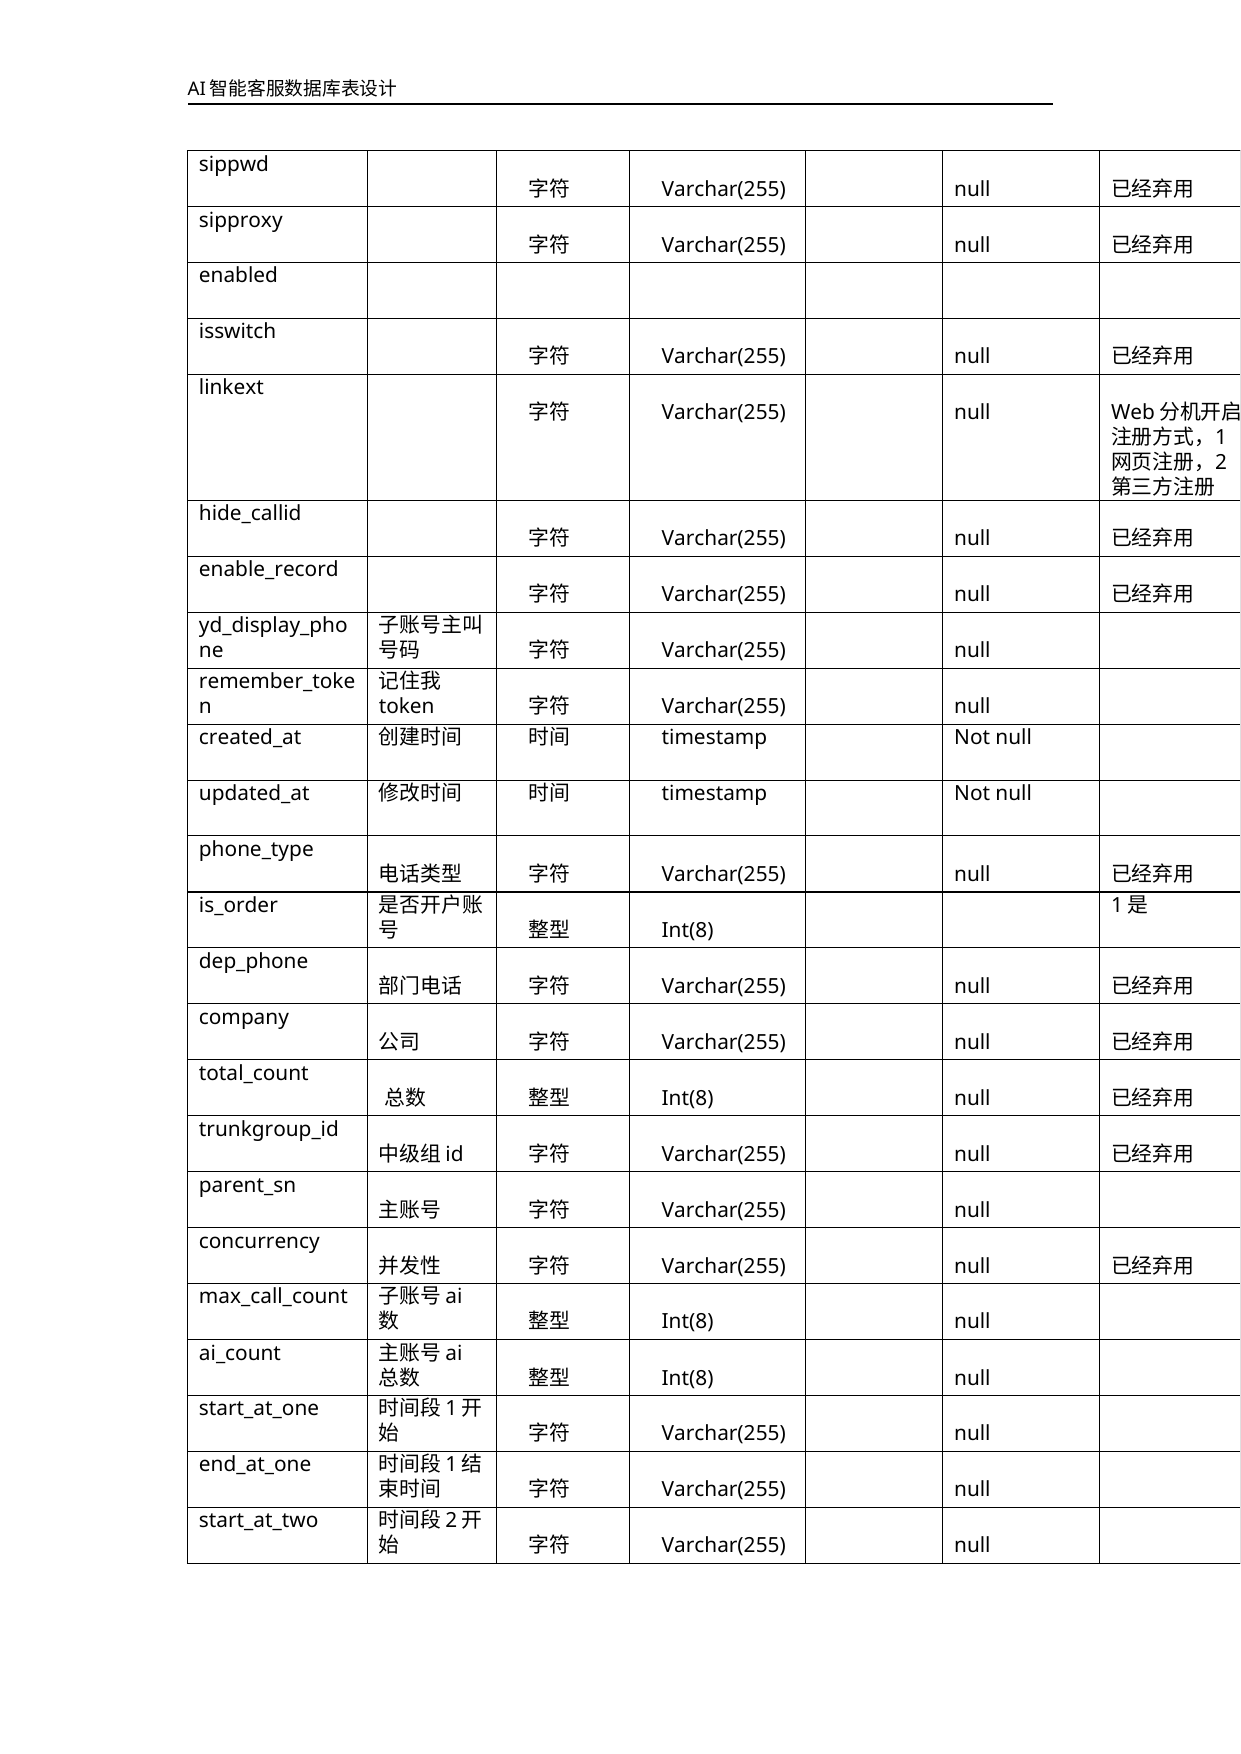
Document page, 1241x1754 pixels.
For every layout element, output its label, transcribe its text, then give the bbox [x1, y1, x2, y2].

table_cell 总数 [368, 1060, 496, 1115]
table_cell 字符 [497, 1228, 629, 1283]
table_cell 创建时间 [368, 725, 496, 779]
table_cell [806, 1172, 942, 1227]
table_cell [806, 836, 942, 891]
table_cell [368, 501, 496, 556]
table_cell Varchar(255) [630, 207, 805, 262]
table_cell Not null [943, 781, 1099, 835]
table_cell null [943, 1116, 1099, 1171]
table_cell 主账号 [368, 1172, 496, 1227]
table_cell null [943, 1004, 1099, 1059]
table_cell [368, 263, 496, 318]
table_cell start_at_one [188, 1396, 367, 1451]
table_cell sipproxy [188, 207, 367, 262]
table_cell [943, 263, 1099, 318]
table_cell [943, 893, 1099, 947]
table_cell null [943, 1284, 1099, 1339]
table_cell 字符 [497, 501, 629, 556]
table_cell 字符 [497, 948, 629, 1003]
table_cell 并发性 [368, 1228, 496, 1283]
table_cell 字符 [497, 1172, 629, 1227]
table_cell 字符 [497, 557, 629, 612]
table_cell Varchar(255) [630, 1116, 805, 1171]
table_cell [1100, 1284, 1240, 1339]
table_cell 电话类型 [368, 836, 496, 891]
table_cell 整型 [497, 1340, 629, 1395]
table_cell 字符 [497, 1116, 629, 1171]
table_cell [1100, 1340, 1240, 1395]
table_cell 已经弃用 [1100, 1228, 1240, 1283]
table_cell updated_at [188, 781, 367, 835]
table_cell remember_token [188, 669, 367, 723]
table_cell 字符 [497, 1508, 629, 1563]
table_cell hide_callid [188, 501, 367, 556]
table_cell Web分机开启注册方式，1网页注册，2第三方注册 [1100, 375, 1240, 500]
table_cell timestamp [630, 781, 805, 835]
table_cell [368, 151, 496, 206]
table_cell total_count [188, 1060, 367, 1115]
table_cell [1100, 781, 1240, 835]
table_cell [806, 151, 942, 206]
table_cell Int(8) [630, 1060, 805, 1115]
table_cell [497, 263, 629, 318]
table_cell 字符 [497, 1396, 629, 1451]
table_cell Varchar(255) [630, 375, 805, 500]
table_cell Varchar(255) [630, 1508, 805, 1563]
table_cell 字符 [497, 207, 629, 262]
table_cell null [943, 613, 1099, 668]
table_cell null [943, 1452, 1099, 1507]
table_cell [806, 375, 942, 500]
table_cell end_at_one [188, 1452, 367, 1507]
table_cell 已经弃用 [1100, 319, 1240, 374]
table_cell 记住我token [368, 669, 496, 723]
table_cell Varchar(255) [630, 501, 805, 556]
table_cell Varchar(255) [630, 557, 805, 612]
table_cell timestamp [630, 725, 805, 779]
table_cell 字符 [497, 613, 629, 668]
table_cell [1100, 1396, 1240, 1451]
table_cell is_order [188, 893, 367, 947]
table_cell 字符 [497, 836, 629, 891]
table_cell Not null [943, 725, 1099, 779]
table_cell null [943, 1172, 1099, 1227]
table_cell null [943, 501, 1099, 556]
table_cell 整型 [497, 1284, 629, 1339]
table_cell 已经弃用 [1100, 1060, 1240, 1115]
table_cell [368, 207, 496, 262]
table_cell 是否开户账号 [368, 893, 496, 947]
table_cell [1100, 725, 1240, 779]
table_cell dep_phone [188, 948, 367, 1003]
table_cell [806, 781, 942, 835]
table_cell [1100, 1452, 1240, 1507]
table_cell 字符 [497, 669, 629, 723]
table_cell 整型 [497, 1060, 629, 1115]
table_cell null [943, 1340, 1099, 1395]
table_cell [806, 1508, 942, 1563]
table_cell Int(8) [630, 1284, 805, 1339]
table_cell 字符 [497, 319, 629, 374]
table_cell [806, 1228, 942, 1283]
table_cell 时间 [497, 725, 629, 779]
table_cell null [943, 1228, 1099, 1283]
table_cell Varchar(255) [630, 1452, 805, 1507]
table_cell phone_type [188, 836, 367, 891]
table_cell [806, 501, 942, 556]
table_cell [806, 669, 942, 723]
table_cell 修改时间 [368, 781, 496, 835]
table_cell 时间段1开始 [368, 1396, 496, 1451]
table_cell [1100, 263, 1240, 318]
table_cell 字符 [497, 1452, 629, 1507]
table_cell max_call_count [188, 1284, 367, 1339]
table_cell Varchar(255) [630, 669, 805, 723]
table_cell [368, 319, 496, 374]
table_cell 已经弃用 [1100, 1004, 1240, 1059]
table_cell yd_display_phone [188, 613, 367, 668]
table_cell [806, 1004, 942, 1059]
table_cell Varchar(255) [630, 151, 805, 206]
table_cell sippwd [188, 151, 367, 206]
table_cell Int(8) [630, 1340, 805, 1395]
table_cell null [943, 207, 1099, 262]
table_cell Varchar(255) [630, 948, 805, 1003]
table_cell 整型 [497, 893, 629, 947]
table_cell 已经弃用 [1100, 151, 1240, 206]
table_cell company [188, 1004, 367, 1059]
table_cell Varchar(255) [630, 1228, 805, 1283]
table_cell null [943, 375, 1099, 500]
table_cell Varchar(255) [630, 1172, 805, 1227]
table_cell start_at_two [188, 1508, 367, 1563]
table_cell null [943, 319, 1099, 374]
table_cell isswitch [188, 319, 367, 374]
table_cell 字符 [497, 151, 629, 206]
table_cell [806, 319, 942, 374]
table_cell 时间 [497, 781, 629, 835]
table_cell [1100, 1172, 1240, 1227]
table_cell enable_record [188, 557, 367, 612]
table_cell [806, 1396, 942, 1451]
table_cell Varchar(255) [630, 1396, 805, 1451]
table_cell null [943, 948, 1099, 1003]
table_cell [806, 948, 942, 1003]
table_cell 已经弃用 [1100, 207, 1240, 262]
table_cell 字符 [497, 375, 629, 500]
table_cell Int(8) [630, 893, 805, 947]
table_cell 1是 [1100, 893, 1240, 947]
table_cell [806, 1284, 942, 1339]
table_cell null [943, 557, 1099, 612]
table_cell 中级组id [368, 1116, 496, 1171]
table_cell 已经弃用 [1100, 836, 1240, 891]
table_cell 已经弃用 [1100, 501, 1240, 556]
table_cell 部门电话 [368, 948, 496, 1003]
table_cell [806, 1060, 942, 1115]
table_cell 时间段1结束时间 [368, 1452, 496, 1507]
table_cell [1100, 613, 1240, 668]
table_cell 公司 [368, 1004, 496, 1059]
table_cell [806, 725, 942, 779]
table_cell [806, 263, 942, 318]
table_cell trunkgroup_id [188, 1116, 367, 1171]
table_cell Varchar(255) [630, 836, 805, 891]
table_cell 时间段2开始 [368, 1508, 496, 1563]
table_cell Varchar(255) [630, 1004, 805, 1059]
table_cell null [943, 1396, 1099, 1451]
table_cell 主账号ai总数 [368, 1340, 496, 1395]
table_cell ai_count [188, 1340, 367, 1395]
table_cell parent_sn [188, 1172, 367, 1227]
table_cell [1100, 669, 1240, 723]
table_cell enabled [188, 263, 367, 318]
table_cell [806, 557, 942, 612]
table_cell 已经弃用 [1100, 948, 1240, 1003]
table_cell 子账号主叫号码 [368, 613, 496, 668]
table_cell [806, 1452, 942, 1507]
table_cell 已经弃用 [1100, 557, 1240, 612]
table_cell concurrency [188, 1228, 367, 1283]
table_cell [368, 557, 496, 612]
table_cell created_at [188, 725, 367, 779]
table_cell [1100, 1508, 1240, 1563]
table_cell [806, 613, 942, 668]
table_cell 已经弃用 [1100, 1116, 1240, 1171]
table_cell [368, 375, 496, 500]
table_cell [806, 1116, 942, 1171]
table_cell 字符 [497, 1004, 629, 1059]
table_cell Varchar(255) [630, 319, 805, 374]
table_cell [806, 893, 942, 947]
table_cell [806, 1340, 942, 1395]
table_cell null [943, 669, 1099, 723]
table_cell null [943, 836, 1099, 891]
table_cell null [943, 1060, 1099, 1115]
table_cell [630, 263, 805, 318]
table_cell null [943, 151, 1099, 206]
table_cell null [943, 1508, 1099, 1563]
table_cell linkext [188, 375, 367, 500]
table_cell 子账号ai数 [368, 1284, 496, 1339]
table_cell [806, 207, 942, 262]
table_cell Varchar(255) [630, 613, 805, 668]
